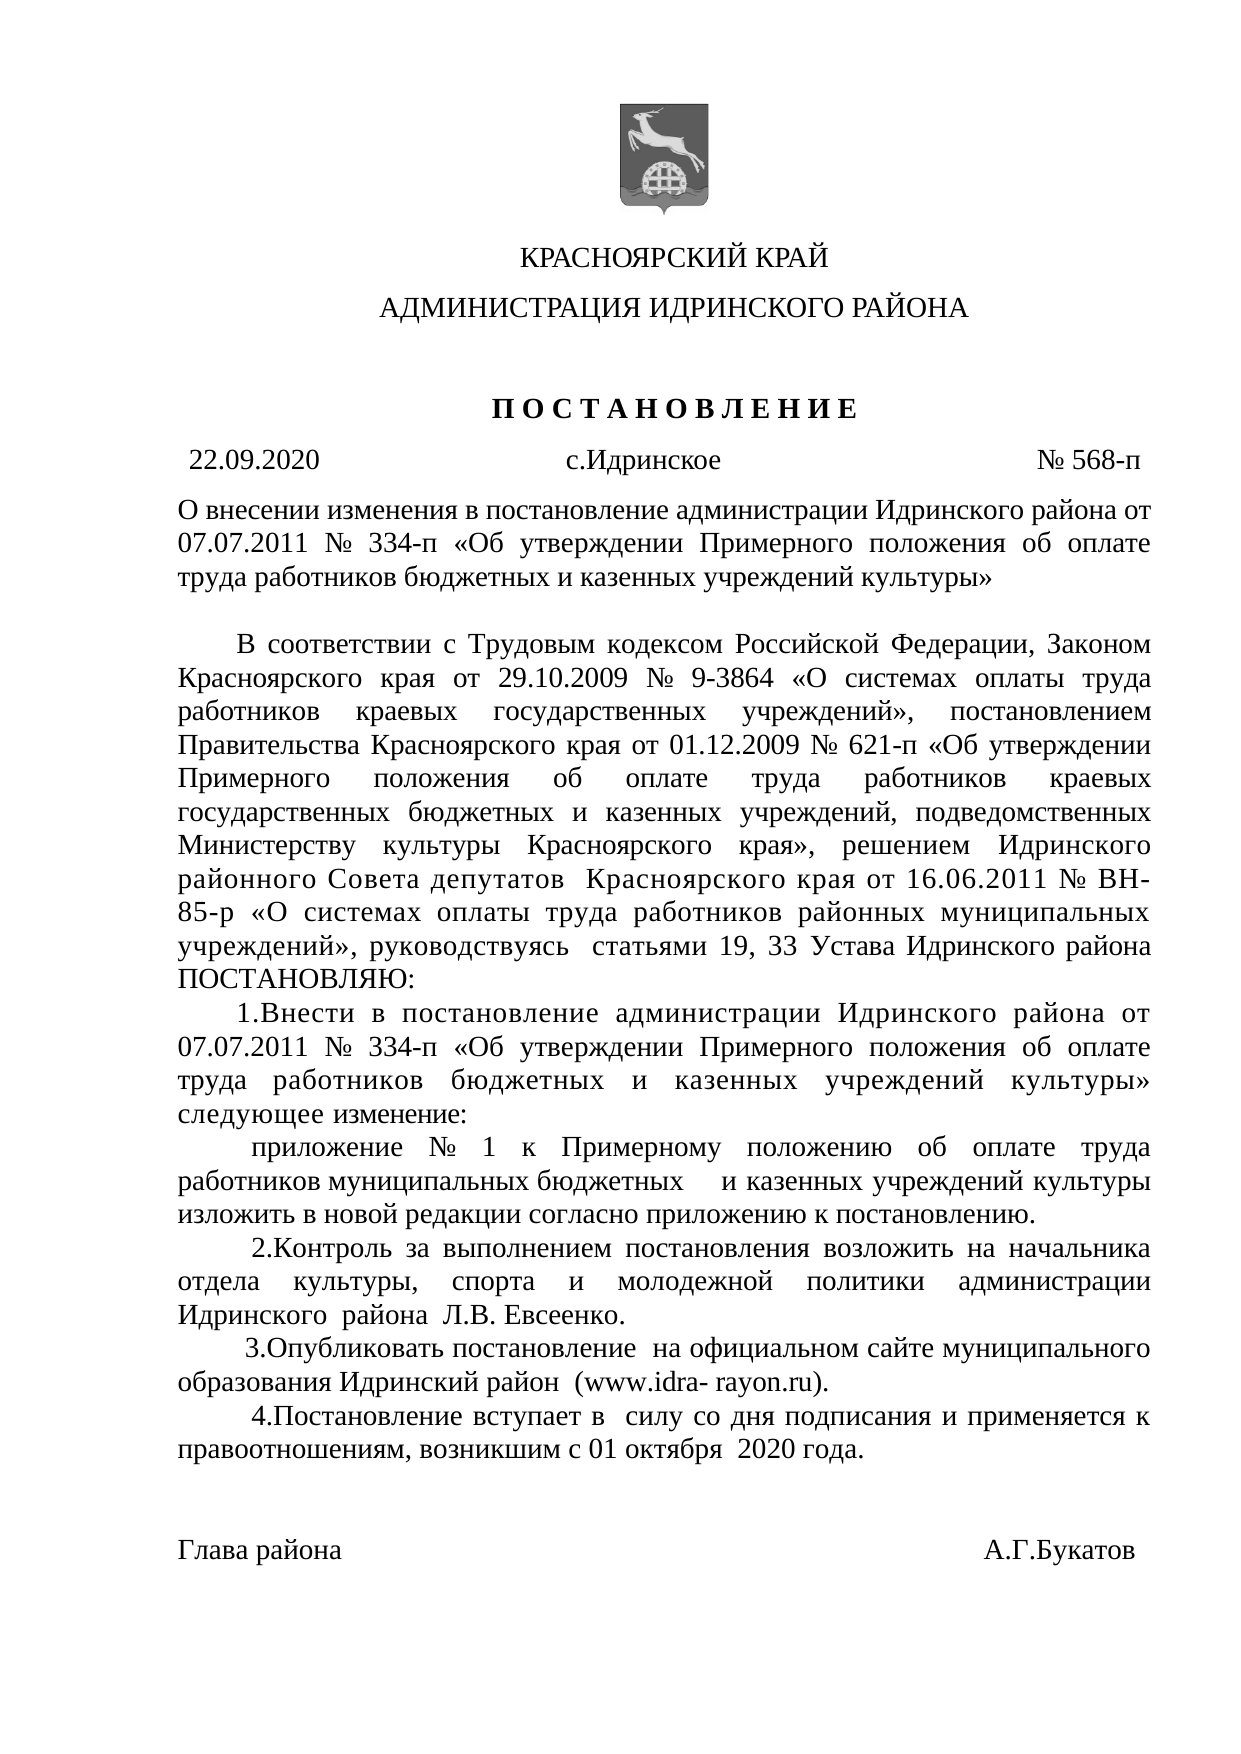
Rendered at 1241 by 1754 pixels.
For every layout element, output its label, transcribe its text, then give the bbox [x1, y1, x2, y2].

text 4.Постановление вступает в силу со дня подписания и применяется к правоотношениям, возникшим с 01 октября 2020 года. [177, 1398, 1152, 1465]
table_header КРАСНОЯРСКИЙ КРАЙ [177, 240, 1171, 290]
table_cell 22.09.2020 [177, 442, 528, 492]
text Глава района А.Г.Букатов [177, 1532, 1152, 1565]
table_cell АДМИНИСТРАЦИЯ ИДРИНСКОГО РАЙОНА [177, 290, 1171, 392]
table_cell П О С Т А Н О В Л Е Н И Е [177, 392, 1171, 442]
list 3.Опубликовать постановление на официальном сайте муниципального образования Идринский район (www.idra- rayon.ru). [177, 1331, 1152, 1398]
table_cell с.Идринское [528, 442, 890, 492]
text 1.Внести в постановление администрации Идринского района от 07.07.2011 № 334-п «Об утверждении Примерного положения об оплате труда работников бюджетных и казенных учреждений культуры» следующее изменение: [177, 995, 1152, 1129]
table_cell № 568-п [890, 442, 1171, 492]
text О внесении изменения в постановление администрации Идринского района от 07.07.2011 № 334-п «Об утверждении Примерного положения об оплате труда работников бюджетных и казенных учреждений культуры» [177, 492, 1152, 593]
text 2.Контроль за выполнением постановления возложить на начальника отдела культуры, спорта и молодежной политики администрации Идринского района Л.В. Евсеенко. [177, 1230, 1152, 1331]
text В соответствии с Трудовым кодексом Российской Федерации, Законом Красноярского края от 29.10.2009 № 9-3864 «О системах оплаты труда работников краевых государственных учреждений», постановлением Правительства Красноярского края от 01.12.2009 № 621-п «Об утверждении Примерного положения об оплате труда работников краевых государственных бюджетных и казенных учреждений, подведомственных Министерству культуры Красноярского края», решением Идринского районного Совета депутатов Красноярского края от 16.06.2011 № ВН-85-р «О системах оплаты труда работников районных муниципальных учреждений», руководствуясь статьями 19, 33 Устава Идринского района ПОСТАНОВЛЯЮ: [177, 626, 1152, 995]
text приложение № 1 к Примерному положению об оплате труда работников муниципальных бюджетных и казенных учреждений культуры изложить в новой редакции согласно приложению к постановлению. [177, 1129, 1152, 1230]
